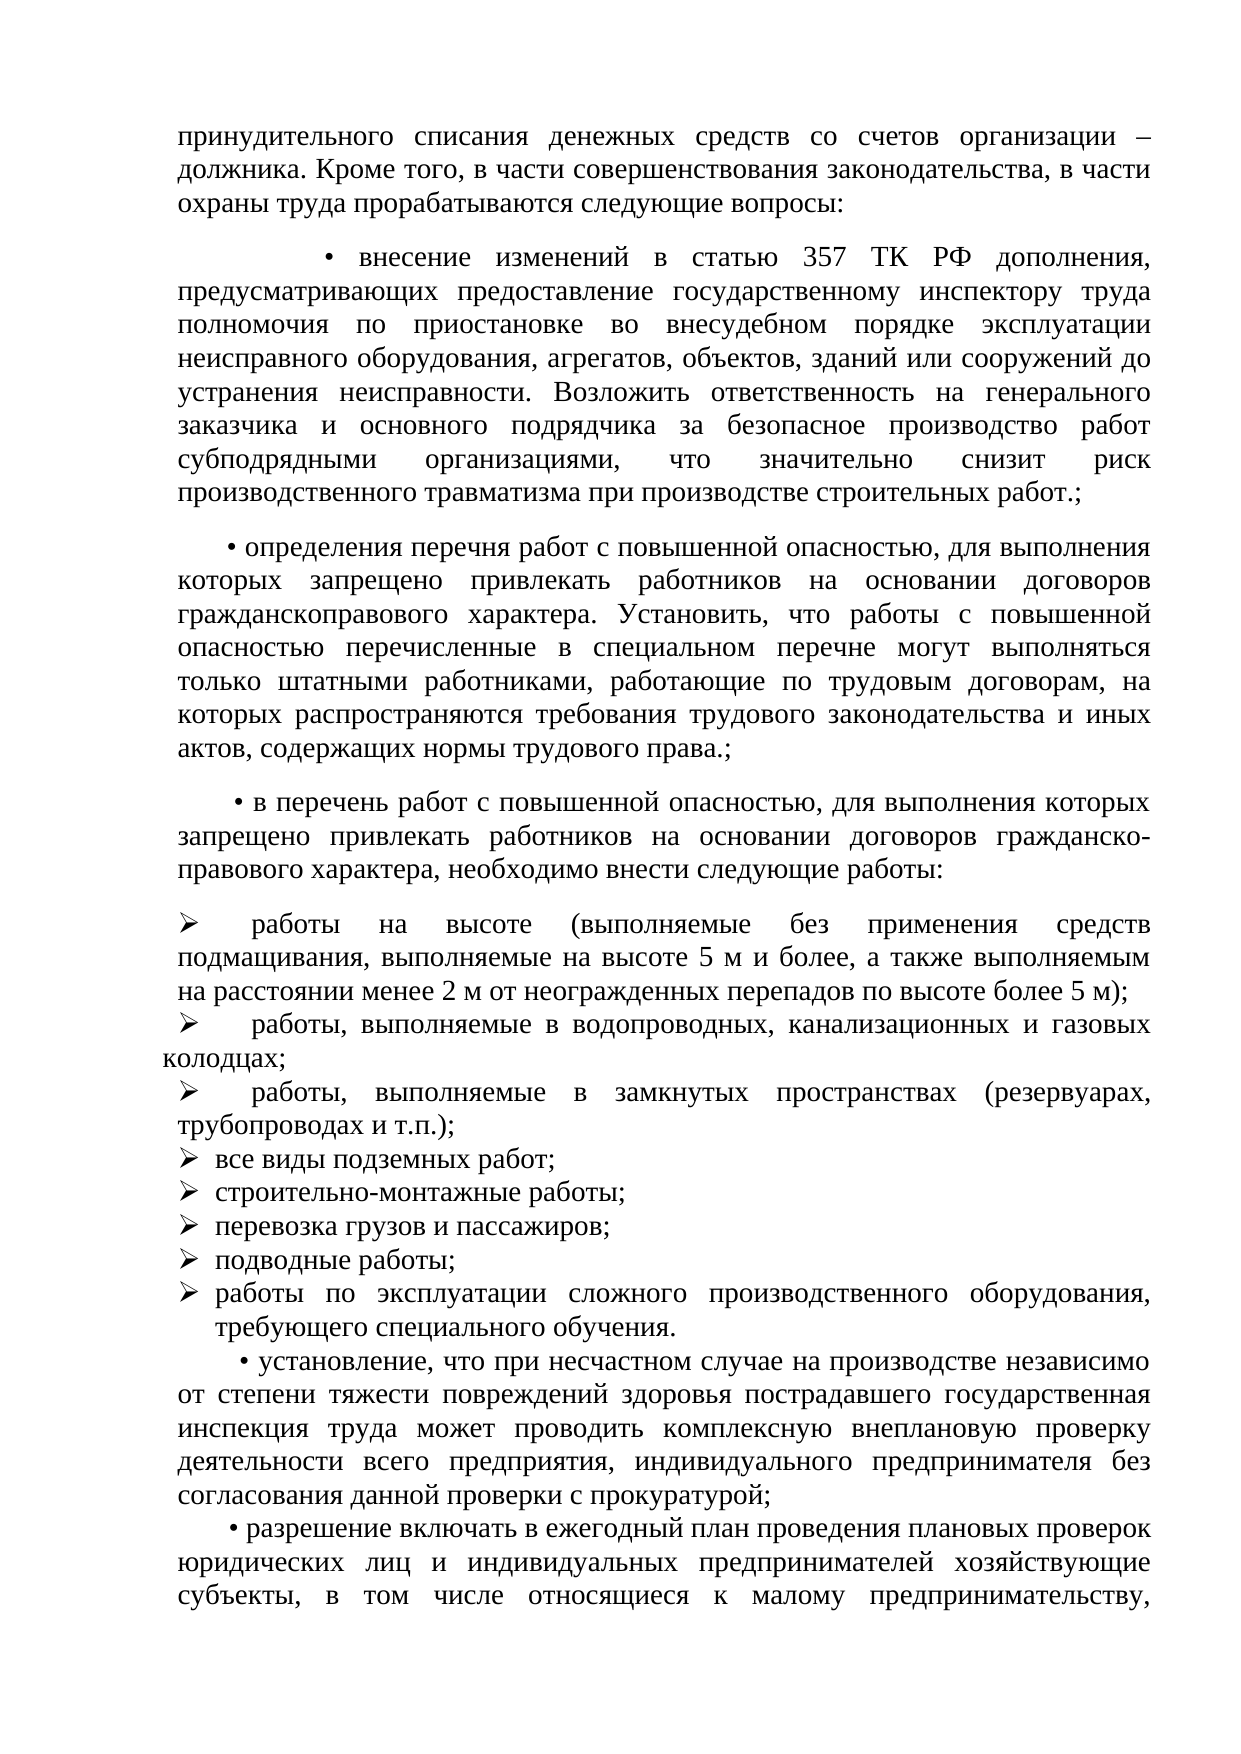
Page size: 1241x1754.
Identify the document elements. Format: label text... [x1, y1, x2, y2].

list работы, выполняемые в водопроводных, канализационных и газовых колодцах; [162, 1007, 1152, 1074]
list • установление, что при несчастном случае на производстве независимо от степени тяжести повреждений здоровья пострадавшего государственная инспекция труда может проводить комплексную внеплановую проверку деятельности всего предприятия, индивидуального предпринимателя без согласования данной проверки с прокуратурой; [177, 1343, 1152, 1510]
list работы, выполняемые в замкнутых пространствах (резервуарах, трубопроводах и т.п.); [177, 1074, 1152, 1141]
text • внесение изменений в статью 357 ТК РФ дополнения, предусматривающих предоставление государственному инспектору труда полномочия по приостановке во внесудебном порядке эксплуатации неисправного оборудования, агрегатов, объектов, зданий или сооружений до устранения неисправности. Возложить ответственность на генерального заказчика и основного подрядчика за безопасное производство работ субподрядными организациями, что значительно снизит риск производственного травматизма при производстве строительных работ.; [177, 239, 1152, 508]
list все виды подземных работ; [177, 1141, 1152, 1174]
list строительно-монтажные работы; [177, 1174, 1152, 1208]
list работы на высоте (выполняемые без применения средств подмащивания, выполняемые на высоте 5 м и более, а также выполняемым на расстоянии менее 2 м от неогражденных перепадов по высоте более 5 м); [177, 906, 1152, 1007]
text • в перечень работ с повышенной опасностью, для выполнения которых запрещено привлекать работников на основании договоров гражданско-правового характера, необходимо внести следующие работы: [177, 784, 1152, 885]
text • определения перечня работ с повышенной опасностью, для выполнения которых запрещено привлекать работников на основании договоров гражданскоправового характера. Установить, что работы с повышенной опасностью перечисленные в специальном перечне могут выполняться только штатными работниками, работающие по трудовым договорам, на которых распространяются требования трудового законодательства и иных актов, содержащих нормы трудового права.; [177, 529, 1152, 763]
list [177, 1510, 1152, 1611]
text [177, 118, 1152, 219]
list перевозка грузов и пассажиров; [177, 1208, 1152, 1242]
list подводные работы; [177, 1242, 1152, 1276]
list работы по эксплуатации сложного производственного оборудования, требующего специального обучения. [177, 1276, 1152, 1343]
